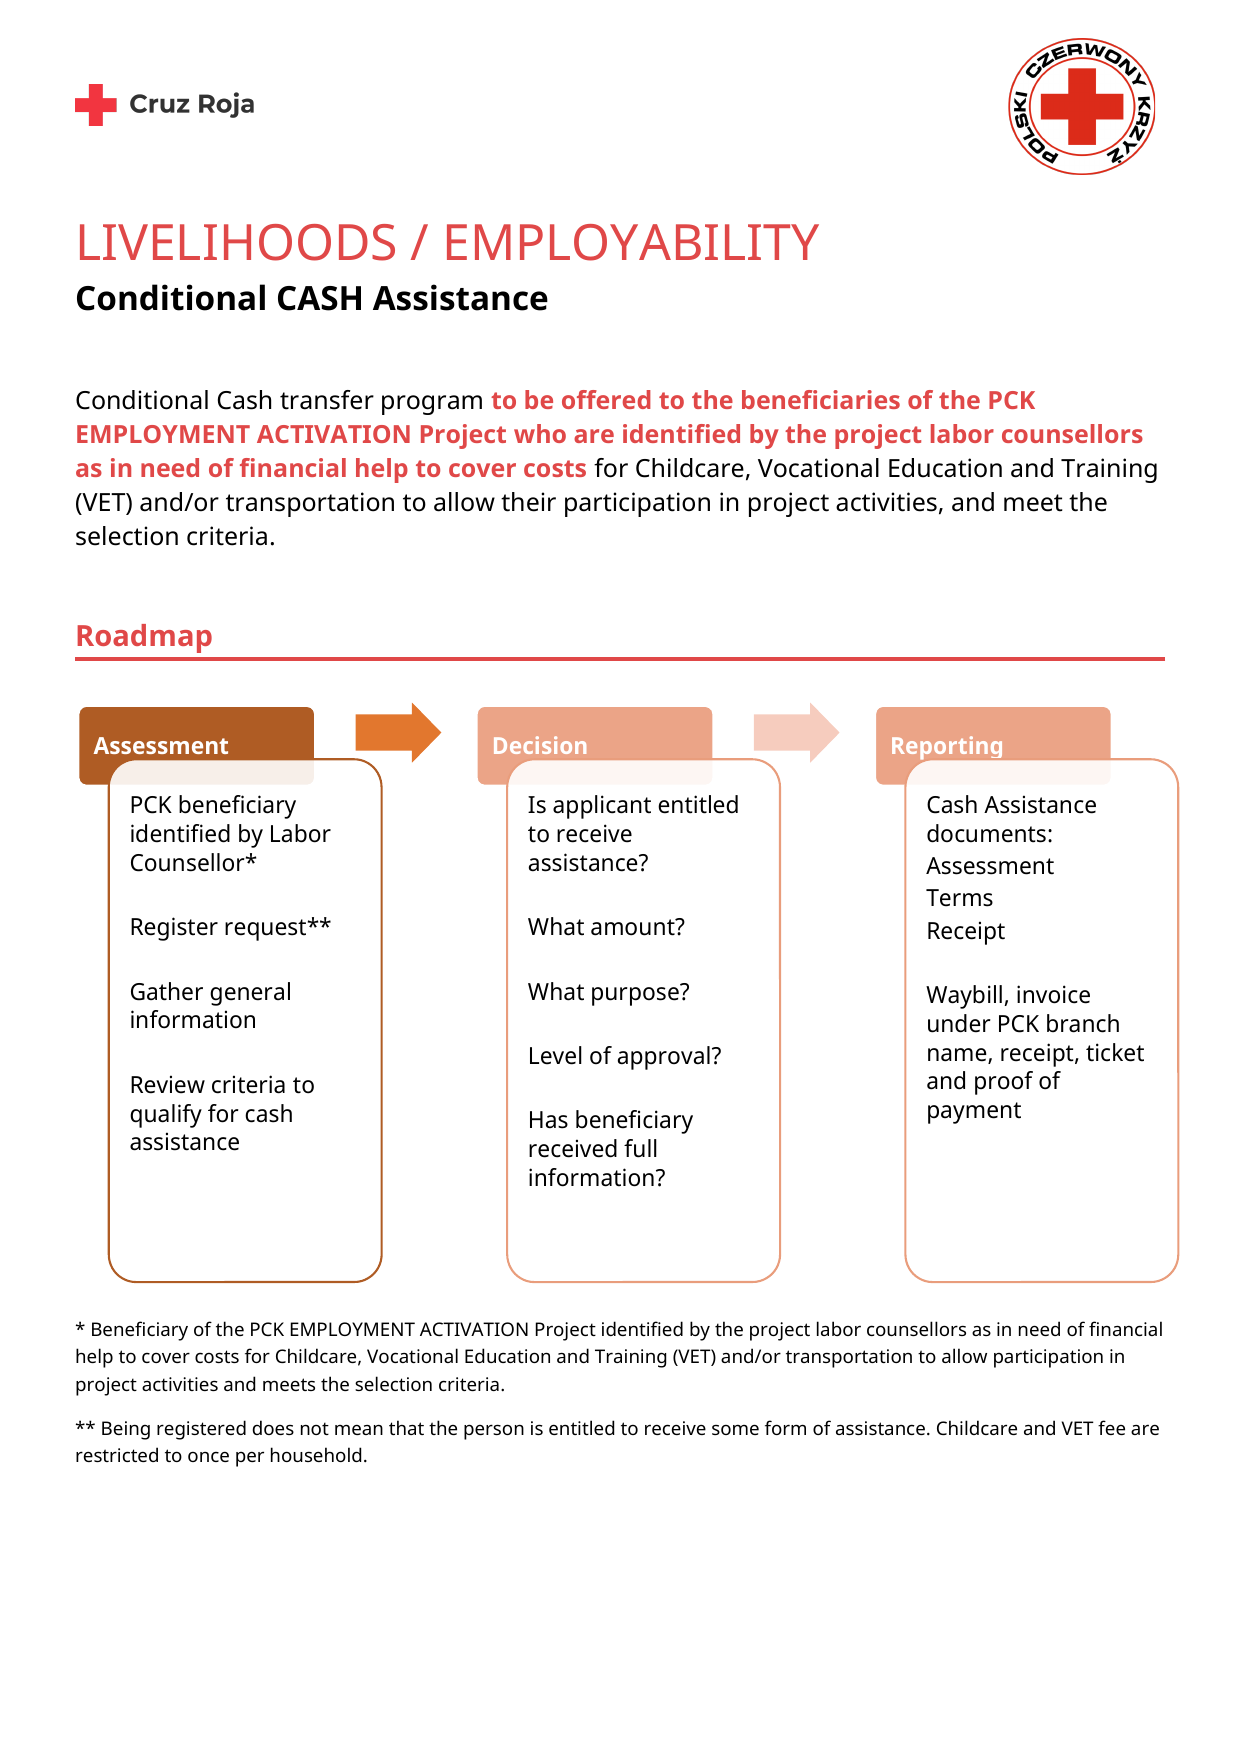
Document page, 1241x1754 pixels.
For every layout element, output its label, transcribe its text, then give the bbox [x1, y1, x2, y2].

text Conditional Cash transfer program to be offered to the beneficiaries of the PCK EMPLOYMENT ACTIVATION Project who are identified by the project labor counsellors as in need of financial help to cover costs for Childcare, Vocational Education and Training (VET) and/or transportation to allow their participation in project activities, and meet the selection criteria. [75, 383, 1165, 553]
text ** Being registered does not mean that the person is entitled to receive some form of assistance. Childcare and VET fee are restricted to once per household. [75, 1415, 1165, 1468]
text Roadmap [75, 616, 1165, 657]
picture [1008, 38, 1155, 175]
picture [75, 84, 254, 126]
text Conditional CASH Assistance [75, 275, 1165, 320]
subtitle LIVELIHOODS / EMPLOYABILITY [75, 207, 1165, 275]
text * Beneficiary of the PCK EMPLOYMENT ACTIVATION Project identified by the project labor counsellors as in need of financial help to cover costs for Childcare, Vocational Education and Training (VET) and/or transportation to allow participation in project activities and meets the selection criteria. [75, 1316, 1165, 1397]
